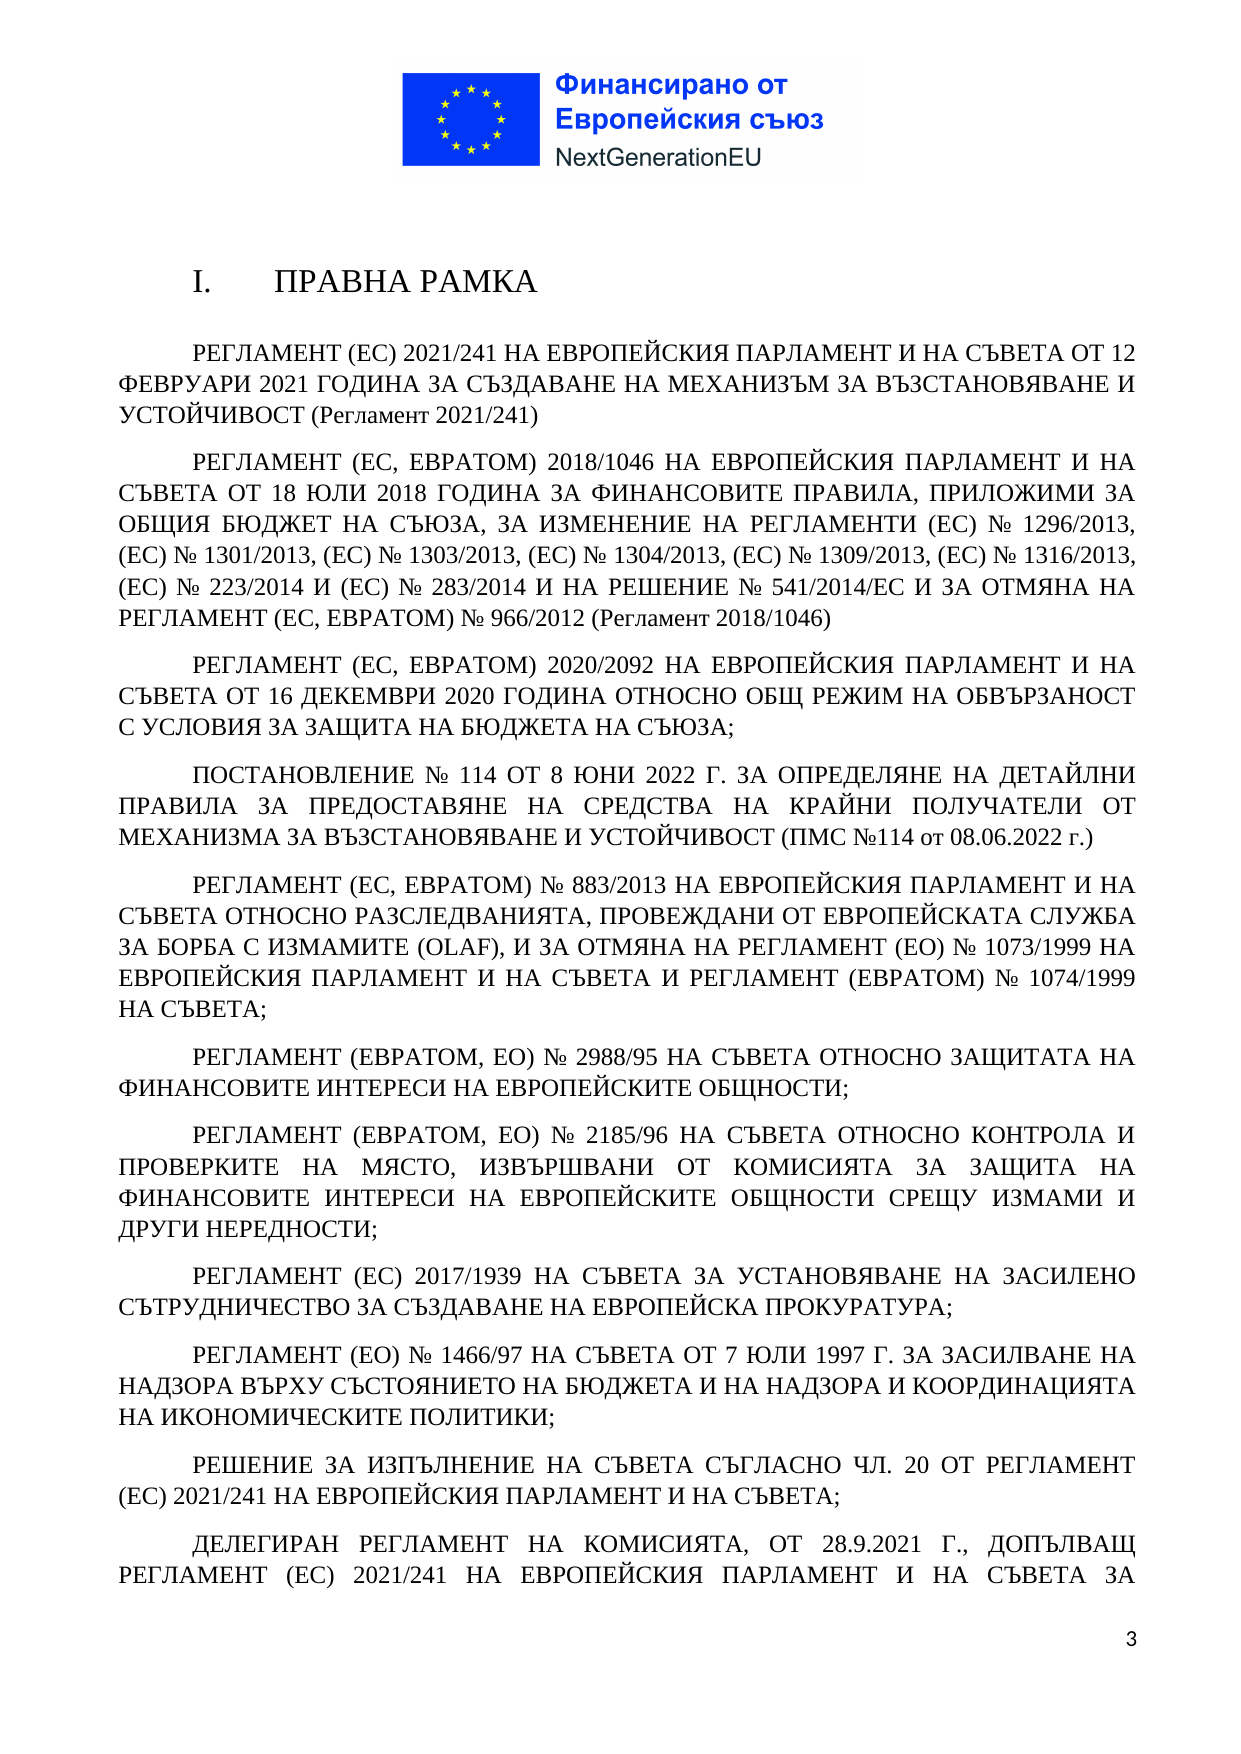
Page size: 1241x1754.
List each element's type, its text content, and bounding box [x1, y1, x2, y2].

text РЕГЛАМЕНТ (ЕС, ЕВРАТОМ) 2018/1046 НА ЕВРОПЕЙСКИЯ ПАРЛАМЕНТ И НА СЪВЕТА ОТ 18 ЮЛИ 2018 ГОДИНА ЗА ФИНАНСОВИТЕ ПРАВИЛА, ПРИЛОЖИМИ ЗА ОБЩИЯ БЮДЖЕТ НА СЪЮЗА, ЗА ИЗМЕНЕНИЕ НА РЕГЛАМЕНТИ (ЕС) № 1296/2013, (ЕС) № 1301/2013, (ЕС) № 1303/2013, (ЕС) № 1304/2013, (ЕС) № 1309/2013, (ЕС) № 1316/2013, (ЕС) № 223/2014 И (ЕС) № 283/2014 И НА РЕШЕНИЕ № 541/2014/ЕС И ЗА ОТМЯНА НА РЕГЛАМЕНТ (ЕС, ЕВРАТОМ) № 966/2012 (Регламент 2018/1046) [118, 447, 1137, 631]
text РЕГЛАМЕНТ (ЕО) № 1466/97 НА СЪВЕТА ОТ 7 ЮЛИ 1997 Г. ЗА ЗАСИЛВАНЕ НА НАДЗОРА ВЪРХУ СЪСТОЯНИЕТО НА БЮДЖЕТА И НА НАДЗОРА И КООРДИНАЦИЯТА НА ИКОНОМИЧЕСКИТЕ ПОЛИТИКИ; [118, 1340, 1137, 1431]
subtitle ПРАВНА РАМКА [118, 261, 1137, 299]
text РЕГЛАМЕНТ (ЕС, ЕВРАТОМ) 2020/2092 НА ЕВРОПЕЙСКИЯ ПАРЛАМЕНТ И НА СЪВЕТА ОТ 16 ДЕКЕМВРИ 2020 ГОДИНА ОТНОСНО ОБЩ РЕЖИМ НА ОБВЪРЗАНОСТ С УСЛОВИЯ ЗА ЗАЩИТА НА БЮДЖЕТА НА СЪЮЗА; [118, 650, 1137, 741]
picture [392, 59, 863, 178]
text ПОСТАНОВЛЕНИЕ № 114 ОТ 8 ЮНИ 2022 Г. ЗА ОПРЕДЕЛЯНЕ НА ДЕТАЙЛНИ ПРАВИЛА ЗА ПРЕДОСТАВЯНЕ НА СРЕДСТВА НА КРАЙНИ ПОЛУЧАТЕЛИ ОТ МЕХАНИЗМА ЗА ВЪЗСТАНОВЯВАНЕ И УСТОЙЧИВОСТ (ПМС №114 от 08.06.2022 г.) [118, 760, 1137, 851]
text РЕГЛАМЕНТ (ЕС) 2017/1939 НА СЪВЕТА ЗА УСТАНОВЯВАНЕ НА ЗАСИЛЕНО СЪТРУДНИЧЕСТВО ЗА СЪЗДАВАНЕ НА ЕВРОПЕЙСКА ПРОКУРАТУРА; [118, 1261, 1137, 1321]
text РЕГЛАМЕНТ (ЕС, ЕВРАТОМ) № 883/2013 НА ЕВРОПЕЙСКИЯ ПАРЛАМЕНТ И НА СЪВЕТА ОТНОСНО РАЗСЛЕДВАНИЯТА, ПРОВЕЖДАНИ ОТ ЕВРОПЕЙСКАТА СЛУЖБА ЗА БОРБА С ИЗМАМИТЕ (OLAF), И ЗА ОТМЯНА НА РЕГЛАМЕНТ (ЕО) № 1073/1999 НА ЕВРОПЕЙСКИЯ ПАРЛАМЕНТ И НА СЪВЕТА И РЕГЛАМЕНТ (ЕВРАТОМ) № 1074/1999 НА СЪВЕТА; [118, 870, 1137, 1023]
text РЕГЛАМЕНТ (ЕВРАТОМ, ЕО) № 2185/96 НА СЪВЕТА ОТНОСНО КОНТРОЛА И ПРОВЕРКИТЕ НА МЯСТО, ИЗВЪРШВАНИ ОТ КОМИСИЯТА ЗА ЗАЩИТА НА ФИНАНСОВИТЕ ИНТЕРЕСИ НА ЕВРОПЕЙСКИТЕ ОБЩНОСТИ СРЕЩУ ИЗМАМИ И ДРУГИ НЕРЕДНОСТИ; [118, 1121, 1137, 1242]
text РЕГЛАМЕНТ (ЕВРАТОМ, ЕО) № 2988/95 НА СЪВЕТА ОТНОСНО ЗАЩИТАТА НА ФИНАНСОВИТЕ ИНТЕРЕСИ НА ЕВРОПЕЙСКИТЕ ОБЩНОСТИ; [118, 1042, 1137, 1102]
text РЕШЕНИЕ ЗА ИЗПЪЛНЕНИЕ НА СЪВЕТА СЪГЛАСНО ЧЛ. 20 ОТ РЕГЛАМЕНТ (ЕС) 2021/241 НА ЕВРОПЕЙСКИЯ ПАРЛАМЕНТ И НА СЪВЕТА; [118, 1450, 1137, 1510]
text РЕГЛАМЕНТ (ЕС) 2021/241 НА ЕВРОПЕЙСКИЯ ПАРЛАМЕНТ И НА СЪВЕТА ОТ 12 ФЕВРУАРИ 2021 ГОДИНА ЗА СЪЗДАВАНЕ НА МЕХАНИЗЪМ ЗА ВЪЗСТАНОВЯВАНЕ И УСТОЙЧИВОСТ (Регламент 2021/241) [118, 338, 1137, 428]
